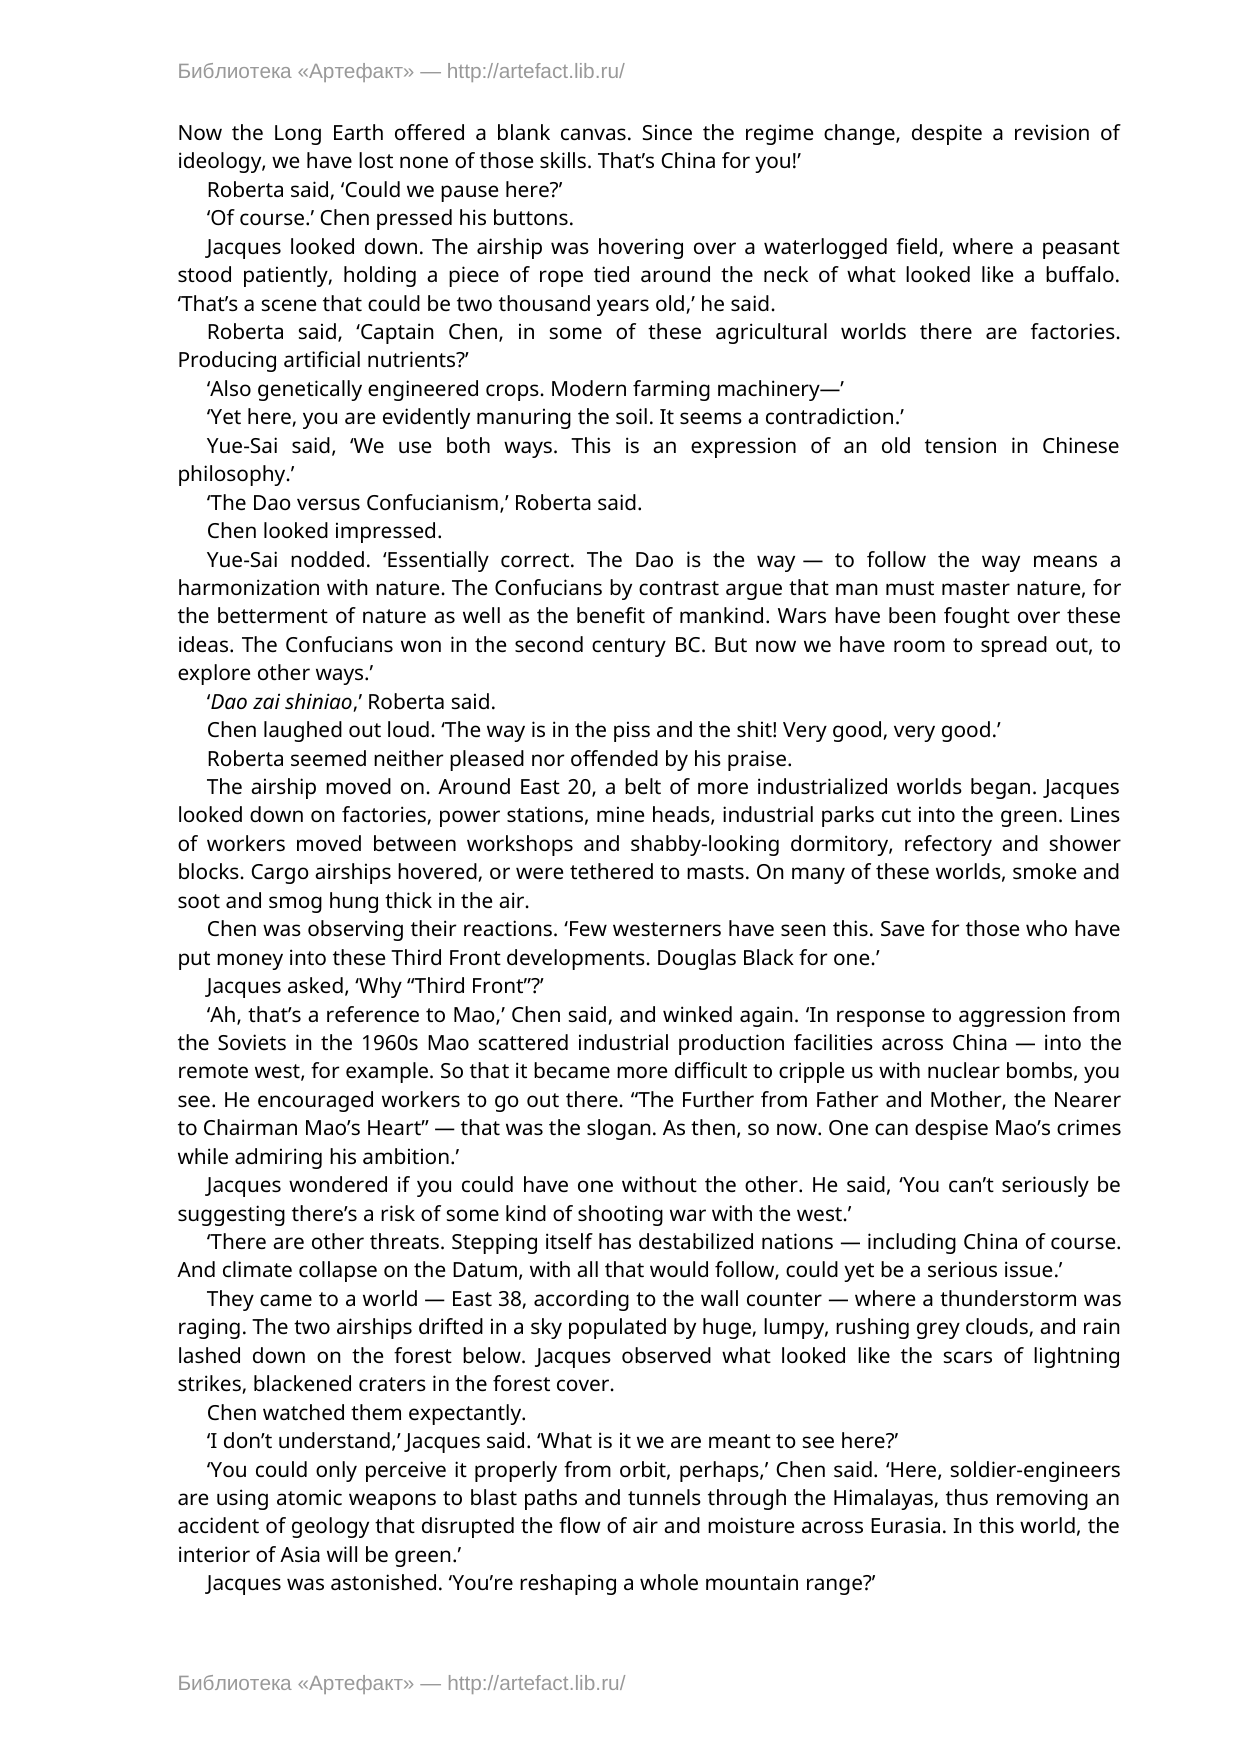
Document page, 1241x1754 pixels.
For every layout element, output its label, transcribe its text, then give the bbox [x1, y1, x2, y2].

text Roberta said, ‘Captain Chen, in some of these agricultural worlds there are factories. Producing artificial nutrients?’ [177, 317, 1122, 374]
text Jacques looked down. The airship was hovering over a waterlogged field, where a peasant stood patiently, holding a piece of rope tied around the neck of what looked like a buffalo. ‘That’s a scene that could be two thousand years old,’ he said. [177, 232, 1122, 317]
text Yue-Sai said, ‘We use both ways. This is an expression of an old tension in Chinese philosophy.’ [177, 431, 1122, 488]
text Jacques wondered if you could have one without the other. He said, ‘You can’t seriously be suggesting there’s a risk of some kind of shooting war with the west.’ [177, 1170, 1122, 1227]
text Chen looked impressed. [177, 516, 1122, 545]
text Chen laughed out loud. ‘The way is in the piss and the shit! Very good, very good.’ [177, 715, 1122, 744]
text The airship moved on. Around East 20, a belt of more industrialized worlds began. Jacques looked down on factories, power stations, mine heads, industrial parks cut into the green. Lines of workers moved between workshops and shabby-looking dormitory, refectory and shower blocks. Cargo airships hovered, or were tethered to masts. On many of these worlds, smoke and soot and smog hung thick in the air. [177, 772, 1122, 914]
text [177, 118, 1122, 175]
text ‘Dao zai shiniao,’ Roberta said. [177, 687, 1122, 715]
text ‘Also genetically engineered crops. Modern farming machinery—’ [177, 374, 1122, 402]
text Roberta said, ‘Could we pause here?’ [177, 175, 1122, 203]
text Jacques was astonished. ‘You’re reshaping a whole mountain range?’ [177, 1568, 1122, 1597]
text Chen watched them expectantly. [177, 1398, 1122, 1426]
text ‘Of course.’ Chen pressed his buttons. [177, 203, 1122, 232]
text Roberta seemed neither pleased nor offended by his praise. [177, 744, 1122, 772]
text ‘I don’t understand,’ Jacques said. ‘What is it we are meant to see here?’ [177, 1426, 1122, 1455]
text ‘The Dao versus Confucianism,’ Roberta said. [177, 488, 1122, 516]
text Yue-Sai nodded. ‘Essentially correct. The Dao is the way — to follow the way means a harmonization with nature. The Confucians by contrast argue that man must master nature, for the betterment of nature as well as the benefit of mankind. Wars have been fought over these ideas. The Confucians won in the second century BC. But now we have room to spread out, to explore other ways.’ [177, 545, 1122, 687]
text They came to a world — East 38, according to the wall counter — where a thunderstorm was raging. The two airships drifted in a sky populated by huge, lumpy, rushing grey clouds, and rain lashed down on the forest below. Jacques observed what looked like the scars of lightning strikes, blackened craters in the forest cover. [177, 1284, 1122, 1398]
text Jacques asked, ‘Why “Third Front”?’ [177, 971, 1122, 1000]
text ‘You could only perceive it properly from orbit, perhaps,’ Chen said. ‘Here, soldier-engineers are using atomic weapons to blast paths and tunnels through the Himalayas, thus removing an accident of geology that disrupted the flow of air and moisture across Eurasia. In this world, the interior of Asia will be green.’ [177, 1455, 1122, 1568]
text ‘Yet here, you are evidently manuring the soil. It seems a contradiction.’ [177, 402, 1122, 431]
text ‘There are other threats. Stepping itself has destabilized nations — including China of course. And climate collapse on the Datum, with all that would follow, could yet be a serious issue.’ [177, 1227, 1122, 1284]
text ‘Ah, that’s a reference to Mao,’ Chen said, and winked again. ‘In response to aggression from the Soviets in the 1960s Mao scattered industrial production facilities across China — into the remote west, for example. So that it became more difficult to cripple us with nuclear bombs, you see. He encouraged workers to go out there. “The Further from Father and Mother, the Nearer to Chairman Mao’s Heart” — that was the slogan. As then, so now. One can despise Mao’s crimes while admiring his ambition.’ [177, 1000, 1122, 1170]
text Chen was observing their reactions. ‘Few westerners have seen this. Save for those who have put money into these Third Front developments. Douglas Black for one.’ [177, 914, 1122, 971]
